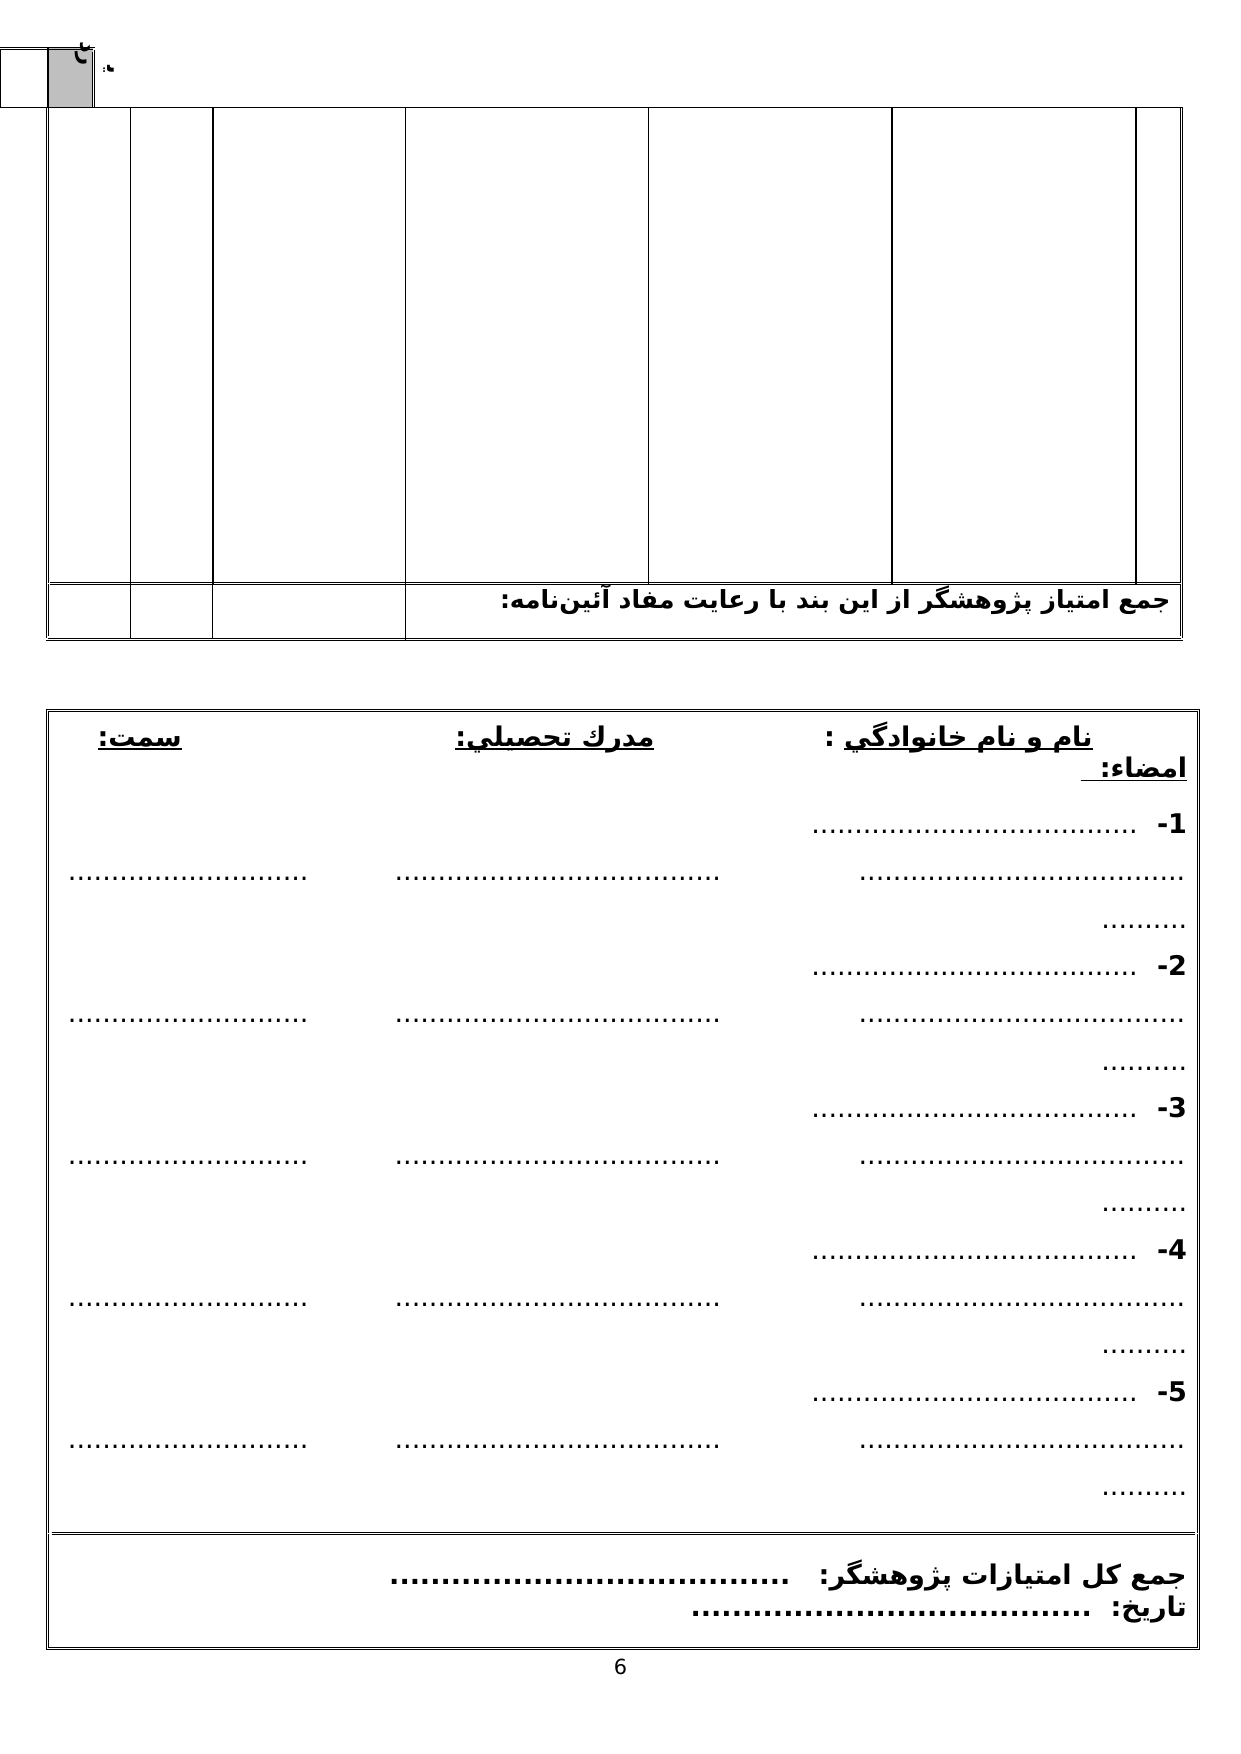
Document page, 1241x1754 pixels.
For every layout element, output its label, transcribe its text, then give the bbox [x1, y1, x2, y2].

table_cell جمع امتياز پژوهشگر از اين بند با رعايت مفاد آئين‌نامه: [406, 582, 1182, 638]
table_cell [131, 585, 212, 638]
table_cell [49, 108, 130, 582]
table_header نام و نام خانوادگي : مدرك تحصيلي: سمت: امضاء: 1- ...................................... ...................................... ...................................... ...................................... 2- ...................................... ...................................... ...................................... ...................................... 3- ...................................... ...................................... ...................................... ...................................... 4- ...................................... ...................................... ...................................... ...................................... 5- ...................................... ...................................... ...................................... ...................................... [49, 712, 1197, 1532]
table_cell [48, 585, 130, 638]
table_cell [406, 108, 648, 582]
table_header رديف [49, 50, 93, 107]
table_cell جمع كل امتيازات پژوهشگر: ....................................... تاريخ: ....................................... [48, 1532, 1198, 1647]
table_cell [1137, 108, 1180, 582]
table_cell [131, 108, 212, 582]
table_cell [214, 108, 405, 582]
table_cell [213, 585, 405, 638]
table_cell [893, 108, 1135, 582]
table_cell [649, 108, 891, 582]
